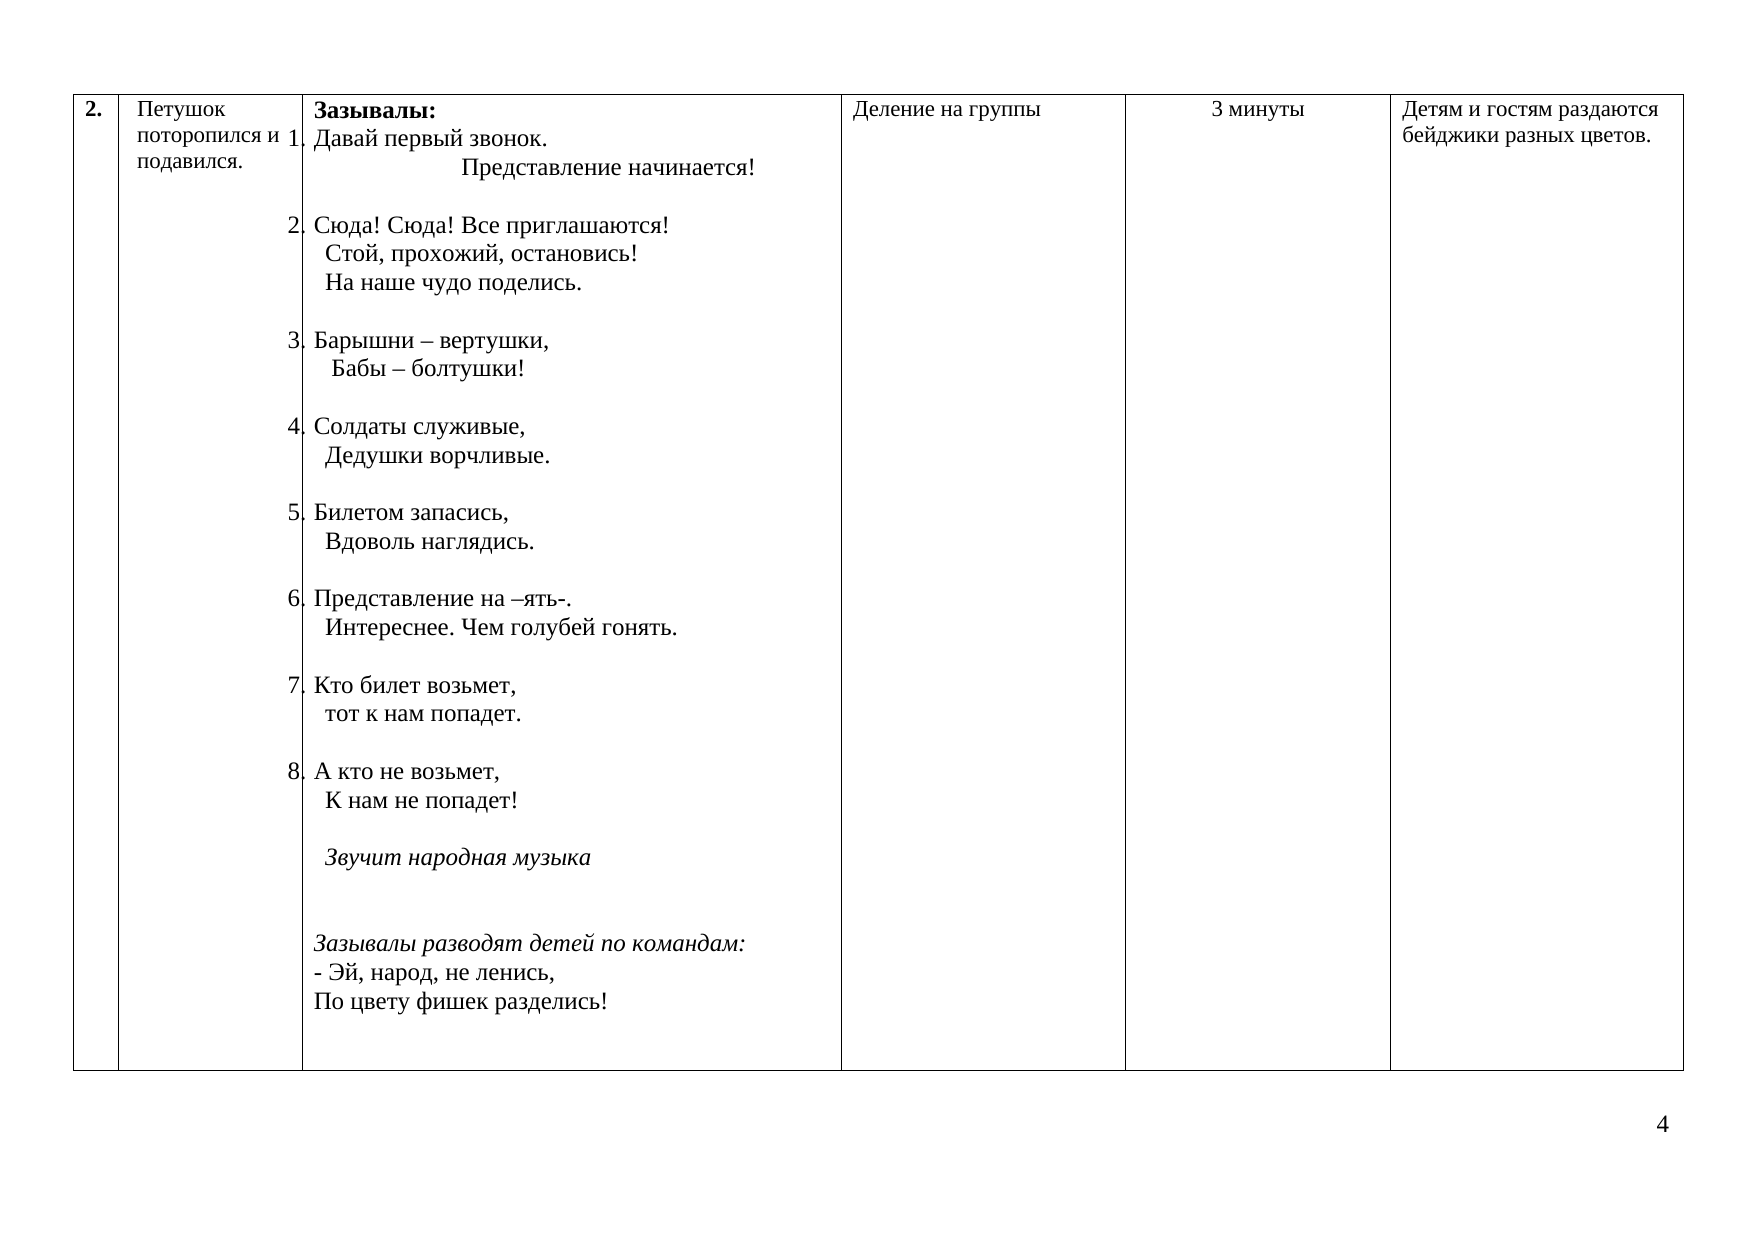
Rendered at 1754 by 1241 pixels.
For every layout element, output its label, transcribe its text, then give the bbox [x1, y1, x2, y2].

table_cell Деление на группы [842, 95, 1125, 1070]
table_cell Детям и гостям раздаются бейджики разных цветов. [1391, 95, 1683, 1070]
table_cell [74, 95, 118, 1070]
table_cell Зазывалы: Давай первый звонок. Представление начинается! Сюда! Сюда! Все приглашаются! Стой, прохожий, остановись! На наше чудо поделись. Барышни – вертушки, Бабы – болтушки! Солдаты служивые, Дедушки ворчливые. Билетом запасись, Вдоволь наглядись. Представление на –ять-. Интереснее. Чем голубей гонять. Кто билет возьмет, тот к нам попадет. А кто не возьмет, К нам не попадет! Звучит народная музыка Зазывалы разводят детей по командам: - Эй, народ, не ленись, По цвету фишек разделись! [303, 95, 841, 1070]
table_cell Петушок поторопился и подавился. [119, 95, 302, 1070]
table_cell 3 минуты [1126, 95, 1390, 1070]
